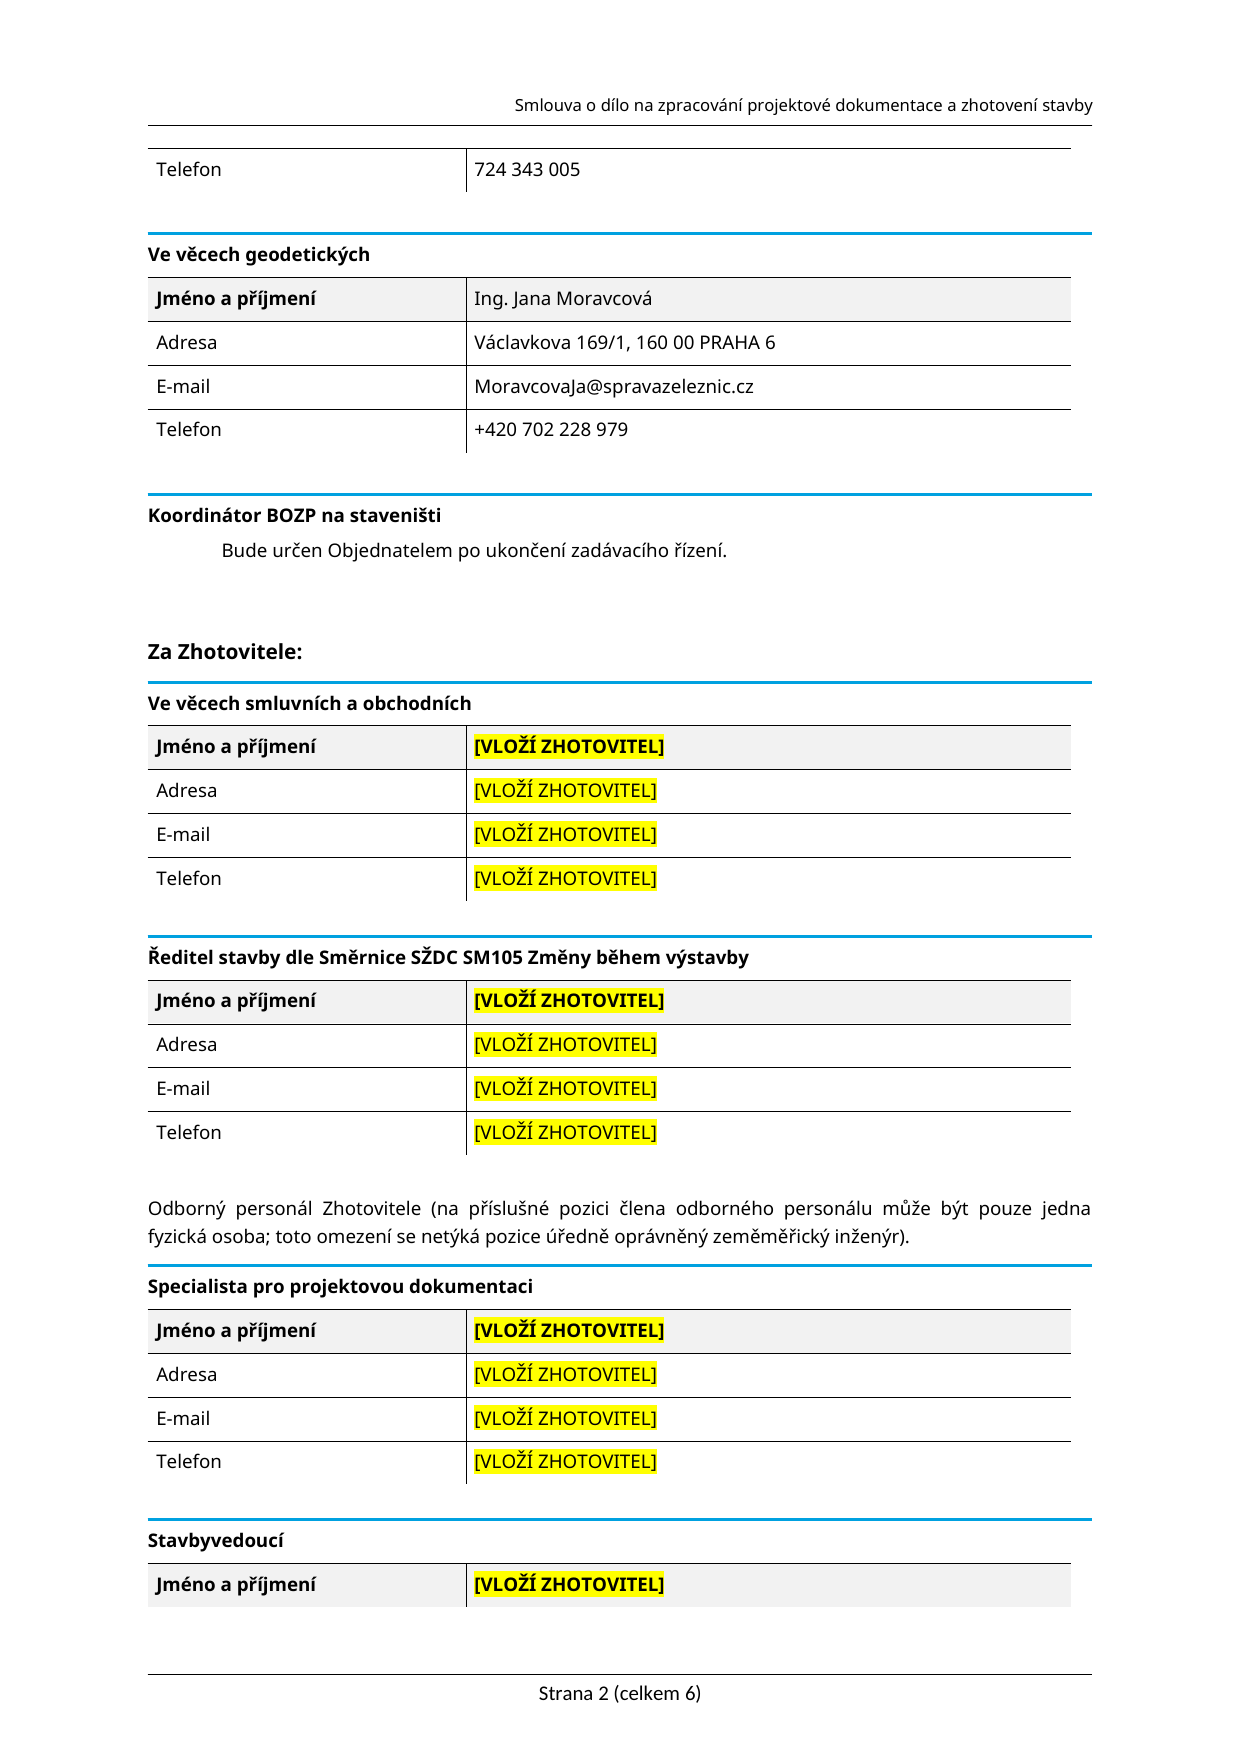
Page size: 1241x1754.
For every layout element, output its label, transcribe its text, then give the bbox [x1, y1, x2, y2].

table_cell [VLOŽÍ ZHOTOVITEL] [467, 770, 1071, 813]
table_cell Telefon [148, 1112, 466, 1155]
text Specialista pro projektovou dokumentaci [148, 1267, 1092, 1299]
table_cell [VLOŽÍ ZHOTOVITEL] [467, 1442, 1071, 1484]
text Ve věcech geodetických [148, 235, 1092, 267]
table_header Jméno a příjmení [148, 278, 466, 321]
table_cell E-mail [148, 814, 466, 857]
table_cell [VLOŽÍ ZHOTOVITEL] [467, 858, 1071, 901]
table_header Jméno a příjmení [148, 1310, 466, 1353]
table_cell E-mail [148, 1398, 466, 1441]
table_cell Adresa [148, 1354, 466, 1397]
table_header [VLOŽÍ ZHOTOVITEL] [467, 1310, 1071, 1353]
table_cell [VLOŽÍ ZHOTOVITEL] [467, 1068, 1071, 1111]
table_header [VLOŽÍ ZHOTOVITEL] [467, 726, 1071, 769]
text Bude určen Objednatelem po ukončení zadávacího řízení. [221, 538, 1092, 563]
table_cell Václavkova 169/1, 160 00 PRAHA 6 [467, 322, 1071, 365]
table_cell Telefon [148, 149, 466, 192]
table_header Jméno a příjmení [148, 1564, 466, 1607]
table_cell [VLOŽÍ ZHOTOVITEL] [467, 1025, 1071, 1067]
table_cell +420 702 228 979 [467, 410, 1071, 452]
text Koordinátor BOZP na staveništi [148, 496, 1092, 528]
table_header [VLOŽÍ ZHOTOVITEL] [467, 1564, 1071, 1607]
table_cell [VLOŽÍ ZHOTOVITEL] [467, 1354, 1071, 1397]
table_cell [VLOŽÍ ZHOTOVITEL] [467, 1398, 1071, 1441]
table_cell Telefon [148, 1442, 466, 1484]
table_cell Telefon [148, 858, 466, 901]
table_header Ing. Jana Moravcová [467, 278, 1071, 321]
table_header [VLOŽÍ ZHOTOVITEL] [467, 981, 1071, 1023]
table_header Jméno a příjmení [148, 726, 466, 769]
table_header Jméno a příjmení [148, 981, 466, 1023]
text Ve věcech smluvních a obchodních [148, 684, 1092, 715]
table_cell E-mail [148, 1068, 466, 1111]
table_cell Adresa [148, 322, 466, 365]
text Stavbyvedoucí [148, 1521, 1092, 1553]
table_cell 724 343 005 [467, 149, 1071, 192]
text Za Zhotovitele: [148, 637, 1092, 665]
text Ředitel stavby dle Směrnice SŽDC SM105 Změny během výstavby [148, 938, 1092, 969]
table_cell E-mail [148, 366, 466, 408]
table_cell Telefon [148, 410, 466, 452]
table_cell [VLOŽÍ ZHOTOVITEL] [467, 1112, 1071, 1155]
table_cell Adresa [148, 1025, 466, 1067]
table_cell Adresa [148, 770, 466, 813]
table_cell MoravcovaJa@spravazeleznic.cz [467, 366, 1071, 408]
text Odborný personál Zhotovitele (na příslušné pozici člena odborného personálu může být pouze jedna fyzická osoba; toto omezení se netýká pozice úředně oprávněný zeměměřický inženýr). [148, 1196, 1092, 1249]
table_cell [VLOŽÍ ZHOTOVITEL] [467, 814, 1071, 857]
